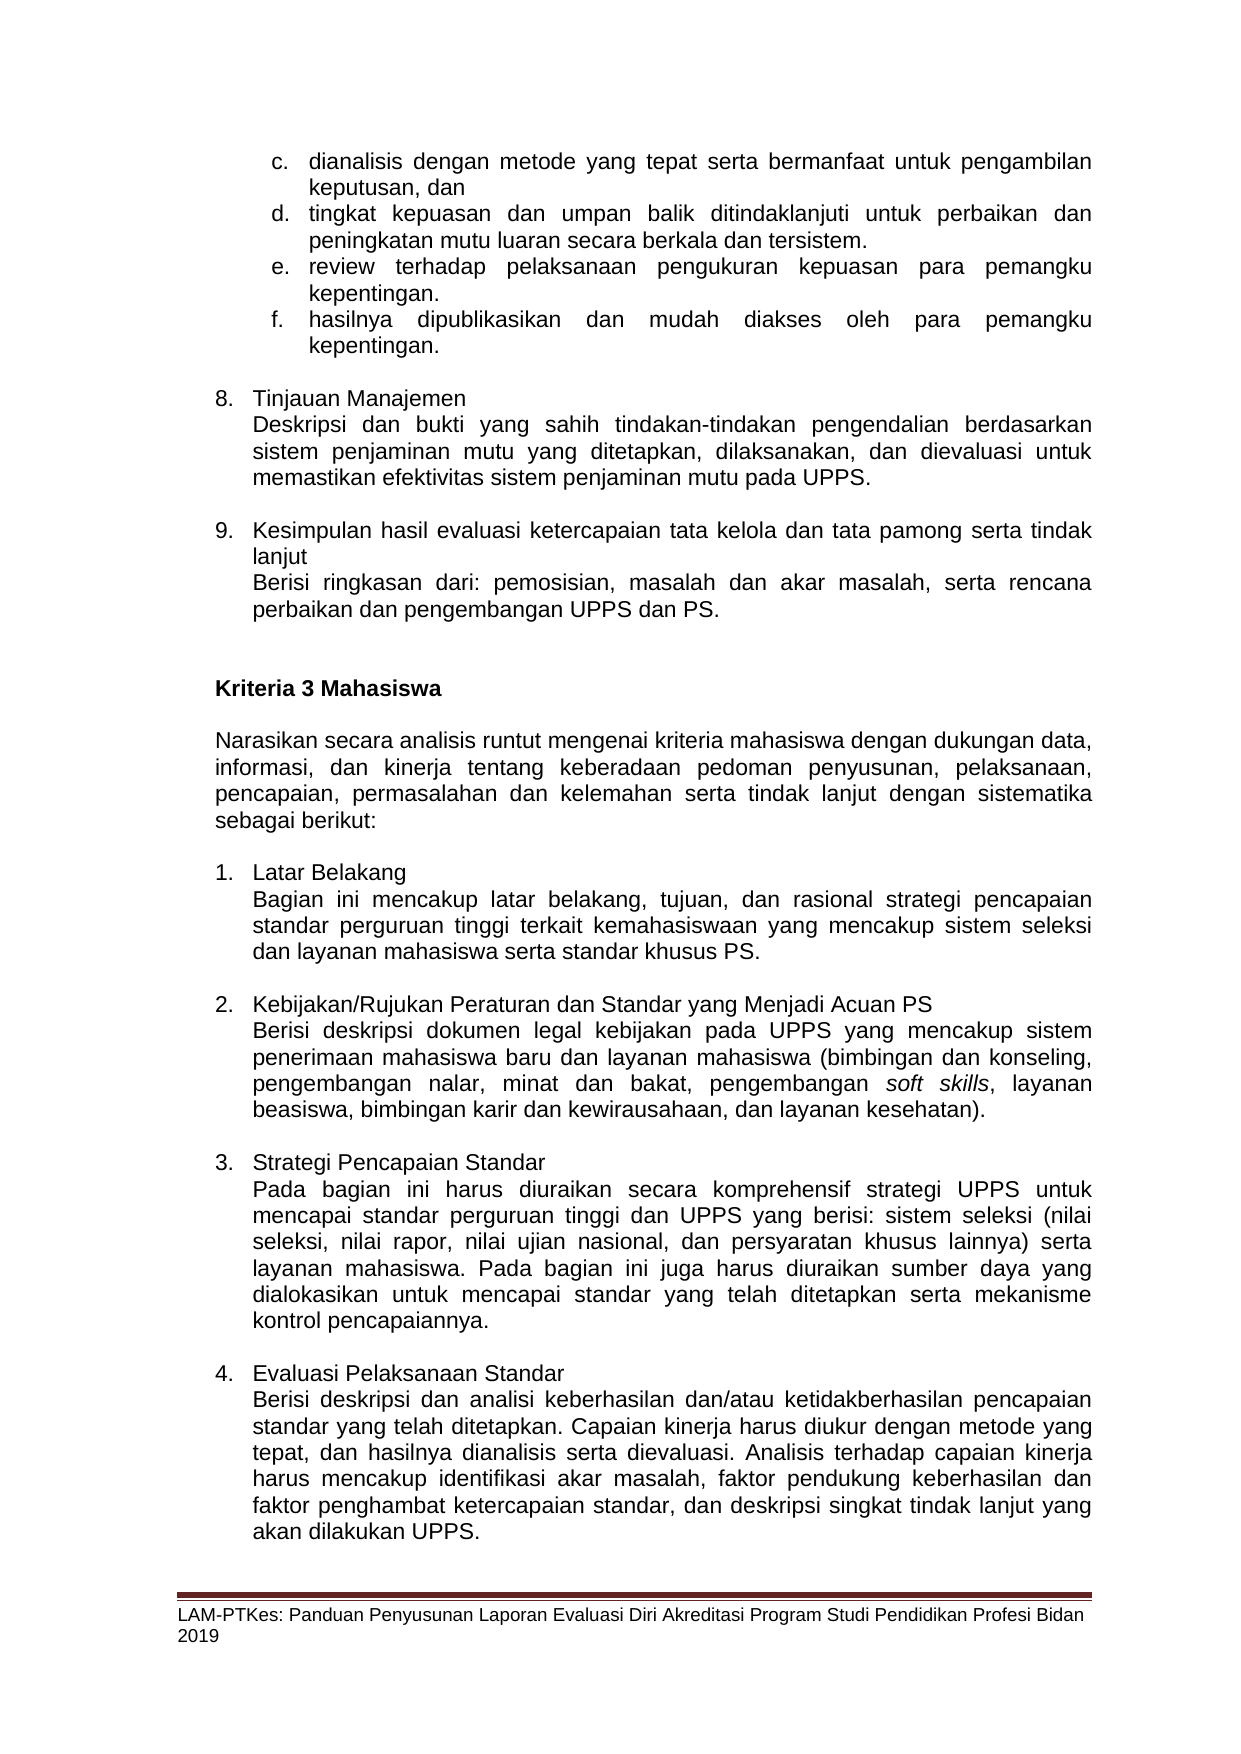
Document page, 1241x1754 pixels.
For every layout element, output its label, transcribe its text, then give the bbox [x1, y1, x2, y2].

text Berisi deskripsi dokumen legal kebijakan pada UPPS yang mencakup sistem penerimaan mahasiswa baru dan layanan mahasiswa (bimbingan dan konseling, pengembangan nalar, minat dan bakat, pengembangan soft skills, layanan beasiswa, bimbingan karir dan kewirausahaan, dan layanan kesehatan). [252, 1017, 1092, 1123]
text Deskripsi dan bukti yang sahih tindakan-tindakan pengendalian berdasarkan sistem penjaminan mutu yang ditetapkan, dilaksanakan, dan dievaluasi untuk memastikan efektivitas sistem penjaminan mutu pada UPPS. [252, 411, 1092, 490]
text Berisi deskripsi dan analisi keberhasilan dan/atau ketidakberhasilan pencapaian standar yang telah ditetapkan. Capaian kinerja harus diukur dengan metode yang tepat, dan hasilnya dianalisis serta dievaluasi. Analisis terhadap capaian kinerja harus mencakup identifikasi akar masalah, faktor pendukung keberhasilan dan faktor penghambat ketercapaian standar, dan deskripsi singkat tindak lanjut yang akan dilakukan UPPS. [252, 1386, 1092, 1544]
list hasilnya dipublikasikan dan mudah diakses oleh para pemangku kepentingan. [271, 306, 1092, 358]
list Tinjauan Manajemen [215, 385, 1092, 411]
subtitle Kriteria 3 Mahasiswa [215, 675, 1092, 701]
text Narasikan secara analisis runtut mengenai kriteria mahasiswa dengan dukungan data, informasi, dan kinerja tentang keberadaan pedoman penyusunan, pelaksanaan, pencapaian, permasalahan dan kelemahan serta tindak lanjut dengan sistematika sebagai berikut: [215, 727, 1092, 833]
list Latar Belakang [215, 859, 1092, 886]
list Kebijakan/Rujukan Peraturan dan Standar yang Menjadi Acuan PS [215, 991, 1092, 1017]
list review terhadap pelaksanaan pengukuran kepuasan para pemangku kepentingan. [271, 253, 1092, 306]
list Evaluasi Pelaksanaan Standar [215, 1360, 1092, 1386]
list Strategi Pencapaian Standar [215, 1149, 1092, 1176]
text Pada bagian ini harus diuraikan secara komprehensif strategi UPPS untuk mencapai standar perguruan tinggi dan UPPS yang berisi: sistem seleksi (nilai seleksi, nilai rapor, nilai ujian nasional, dan persyaratan khusus lainnya) serta layanan mahasiswa. Pada bagian ini juga harus diuraikan sumber daya yang dialokasikan untuk mencapai standar yang telah ditetapkan serta mekanisme kontrol pencapaiannya. [252, 1176, 1092, 1334]
list Kesimpulan hasil evaluasi ketercapaian tata kelola dan tata pamong serta tindak lanjut [215, 517, 1092, 569]
list tingkat kepuasan dan umpan balik ditindaklanjuti untuk perbaikan dan peningkatan mutu luaran secara berkala dan tersistem. [271, 200, 1092, 253]
text Berisi ringkasan dari: pemosisian, masalah dan akar masalah, serta rencana perbaikan dan pengembangan UPPS dan PS. [252, 569, 1092, 622]
list dianalisis dengan metode yang tepat serta bermanfaat untuk pengambilan keputusan, dan [271, 148, 1092, 200]
text Bagian ini mencakup latar belakang, tujuan, dan rasional strategi pencapaian standar perguruan tinggi terkait kemahasiswaan yang mencakup sistem seleksi dan layanan mahasiswa serta standar khusus PS. [252, 886, 1092, 965]
